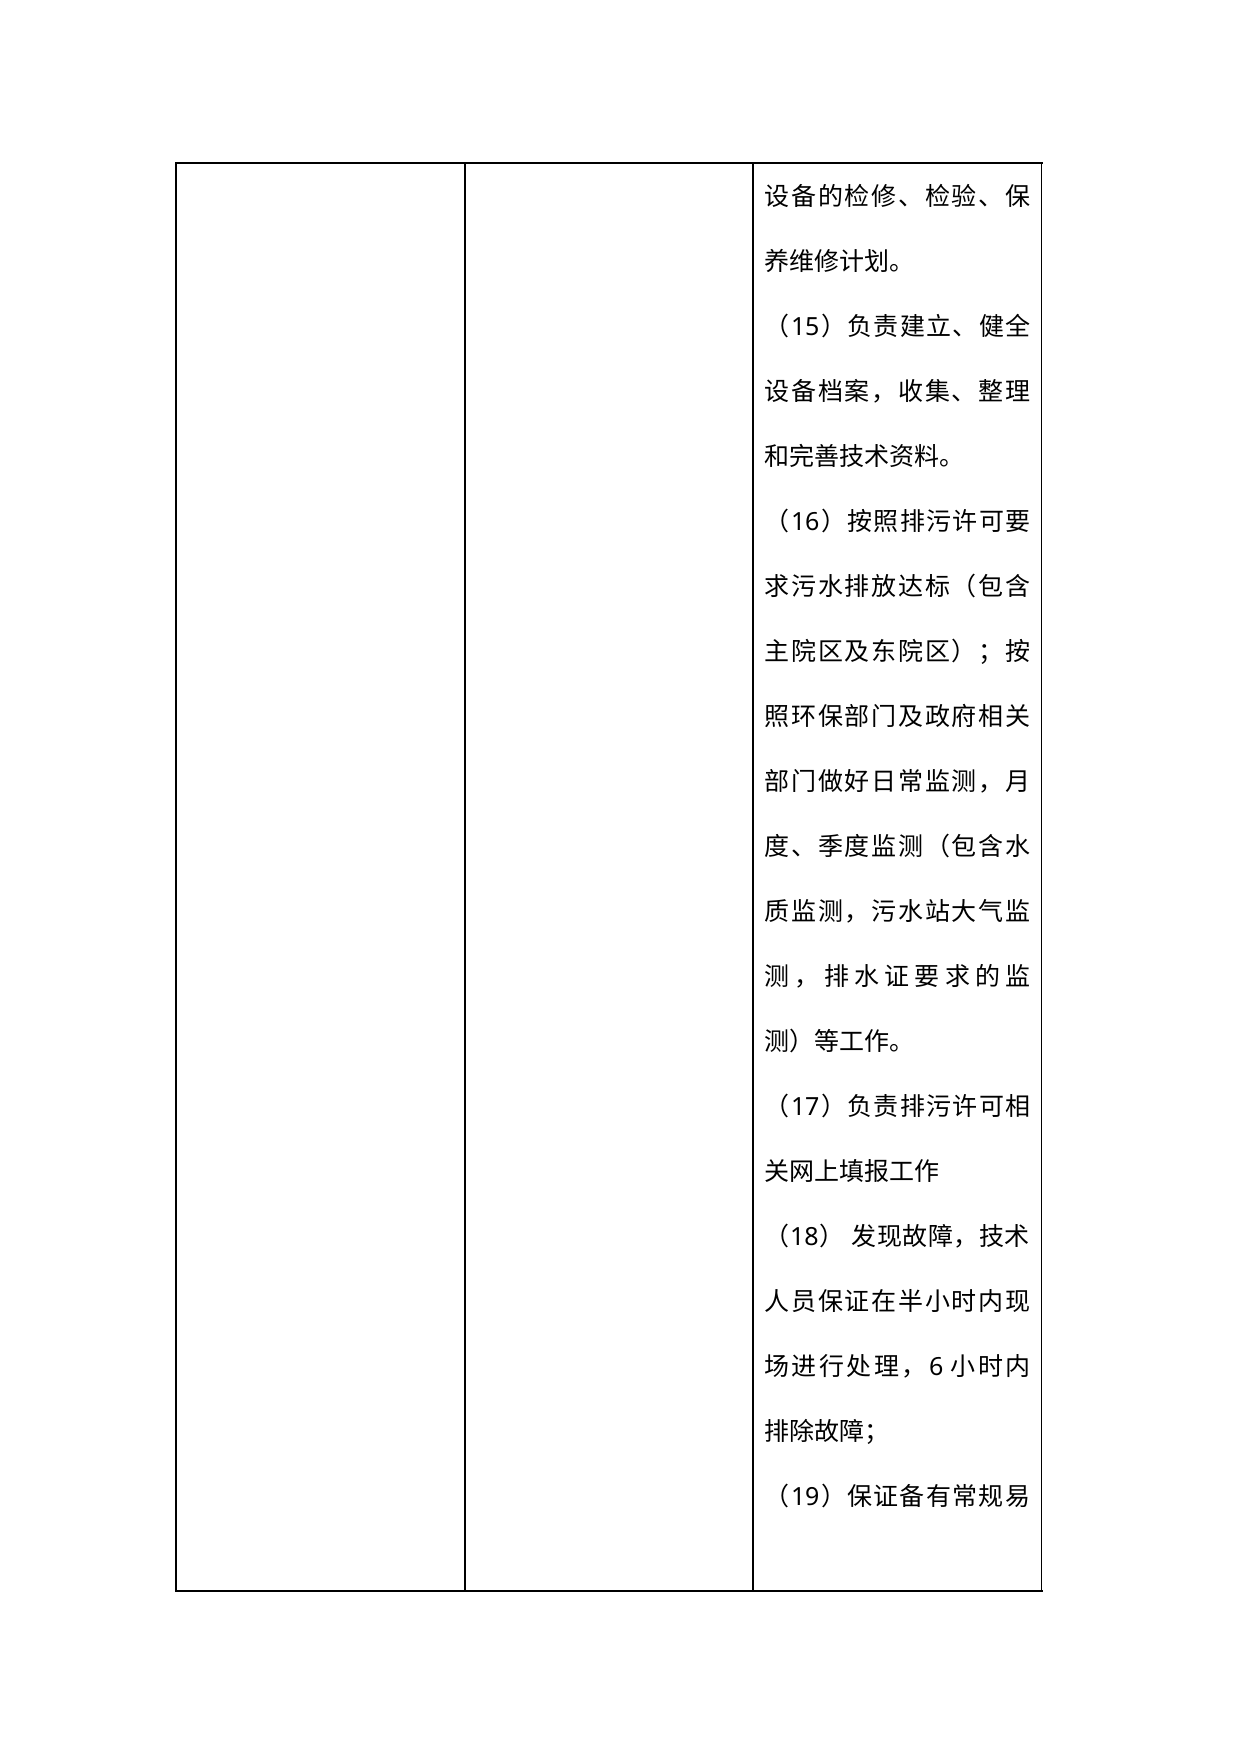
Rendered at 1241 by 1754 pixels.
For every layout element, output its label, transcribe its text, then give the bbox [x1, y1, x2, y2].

table_cell 1 [177, 164, 464, 1590]
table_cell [754, 164, 1041, 1590]
table_cell [466, 164, 752, 1590]
